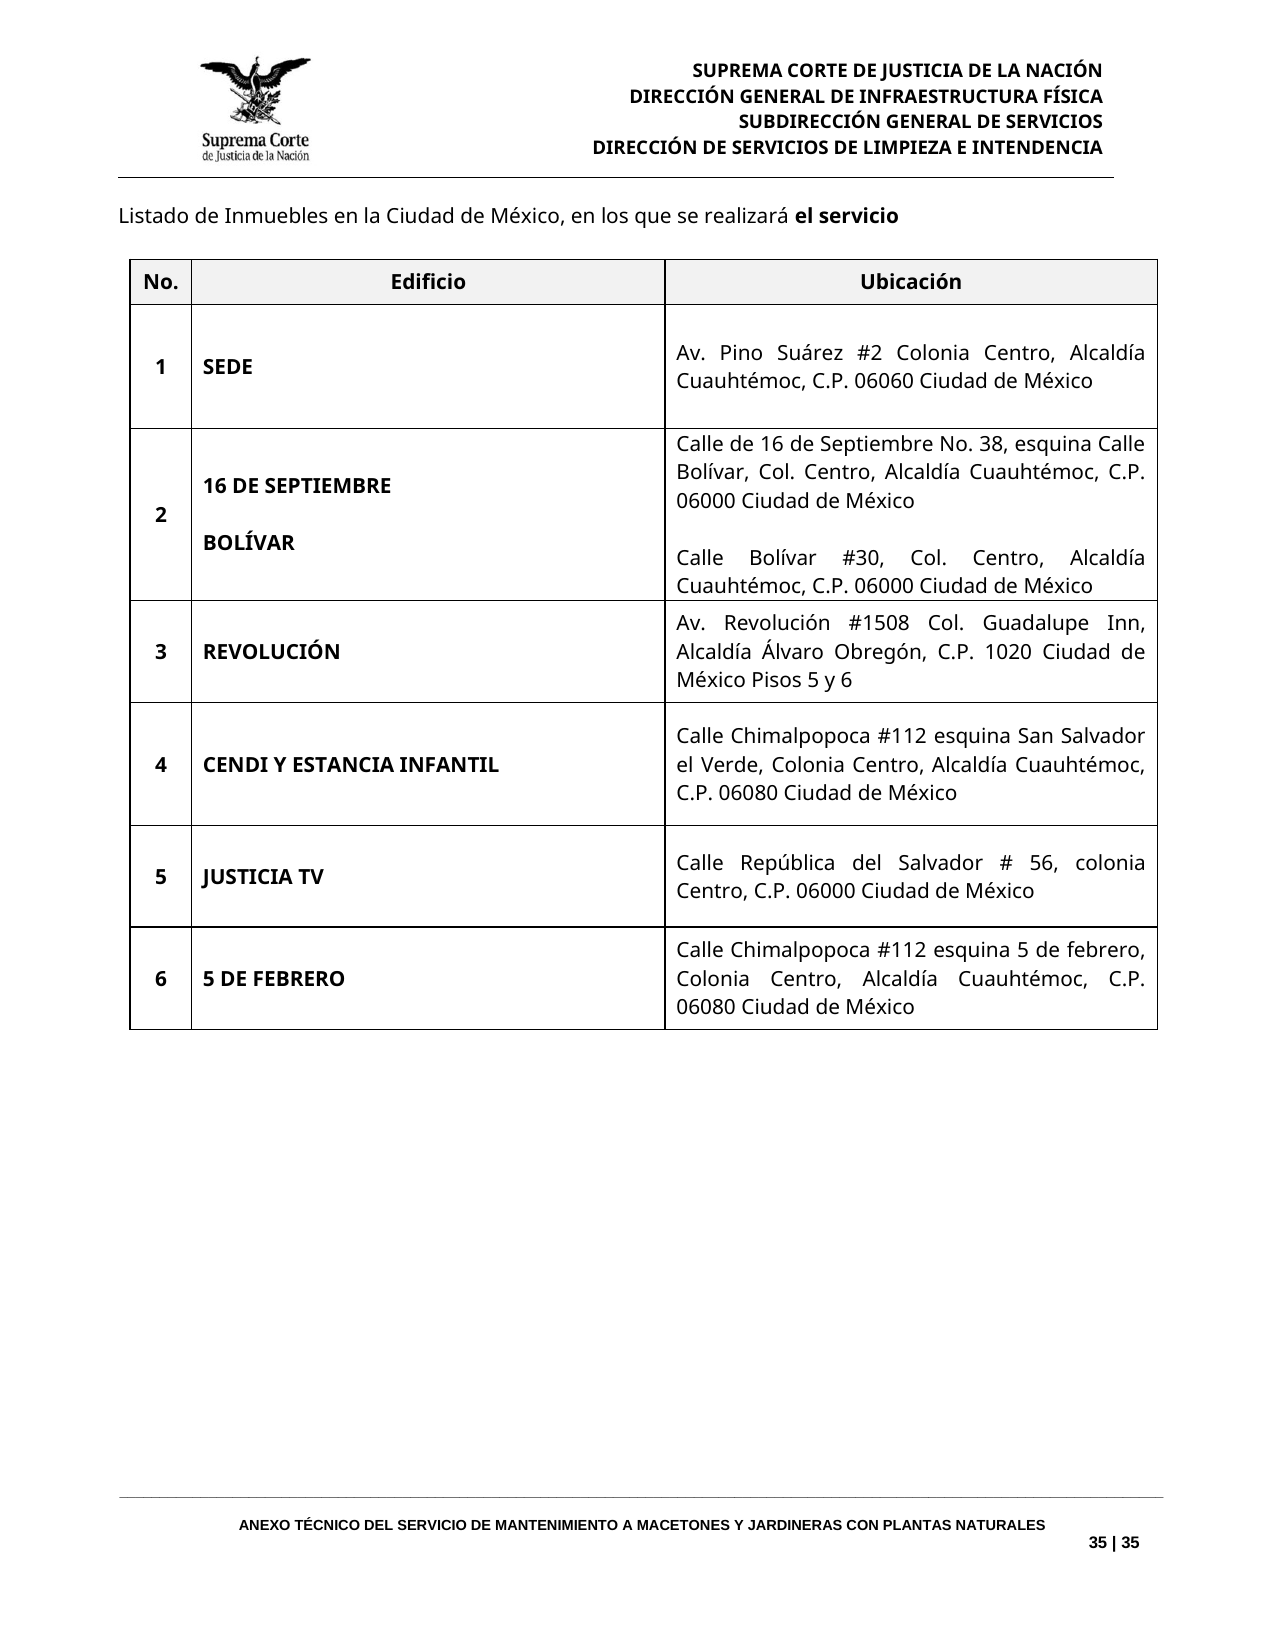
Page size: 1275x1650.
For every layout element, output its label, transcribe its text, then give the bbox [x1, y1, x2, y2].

table_cell Av. Pino Suárez #2 Colonia Centro, Alcaldía Cuauhtémoc, C.P. 06060 Ciudad de México [666, 305, 1157, 428]
table_cell 4 [131, 703, 191, 825]
table_cell Calle de 16 de Septiembre No. 38, esquina Calle Bolívar, Col. Centro, Alcaldía Cuauhtémoc, C.P. 06000 Ciudad de México Calle Bolívar #30, Col. Centro, Alcaldía Cuauhtémoc, C.P. 06000 Ciudad de México [666, 429, 1157, 599]
table_cell CENDI Y ESTANCIA INFANTIL [192, 703, 664, 825]
table_header Edificio [192, 260, 664, 304]
table_cell Calle Chimalpopoca #112 esquina San Salvador el Verde, Colonia Centro, Alcaldía Cuauhtémoc, C.P. 06080 Ciudad de México [666, 703, 1157, 825]
table_cell Calle República del Salvador # 56, colonia Centro, C.P. 06000 Ciudad de México [666, 826, 1157, 926]
table_cell 16 DE SEPTIEMBRE BOLÍVAR [192, 429, 664, 599]
table_cell 6 [131, 928, 191, 1029]
table_cell JUSTICIA TV [192, 826, 664, 926]
table_header No. [131, 260, 191, 304]
table_cell SEDE [192, 305, 664, 428]
table_cell 2 [131, 429, 191, 599]
table_header Ubicación [666, 260, 1157, 304]
table_cell Av. Revolución #1508 Col. Guadalupe Inn, Alcaldía Álvaro Obregón, C.P. 1020 Ciudad de México Pisos 5 y 6 [666, 601, 1157, 702]
table_cell 5 [131, 826, 191, 926]
text Listado de Inmuebles en la Ciudad de México, en los que se realizará el servicio [118, 202, 1167, 230]
table_cell 5 DE FEBRERO [192, 928, 664, 1029]
table_cell 1 [131, 305, 191, 428]
picture [191, 33, 317, 171]
table_cell Calle Chimalpopoca #112 esquina 5 de febrero, Colonia Centro, Alcaldía Cuauhtémoc, C.P. 06080 Ciudad de México [666, 928, 1157, 1029]
table_cell REVOLUCIÓN [192, 601, 664, 702]
table_cell 3 [131, 601, 191, 702]
